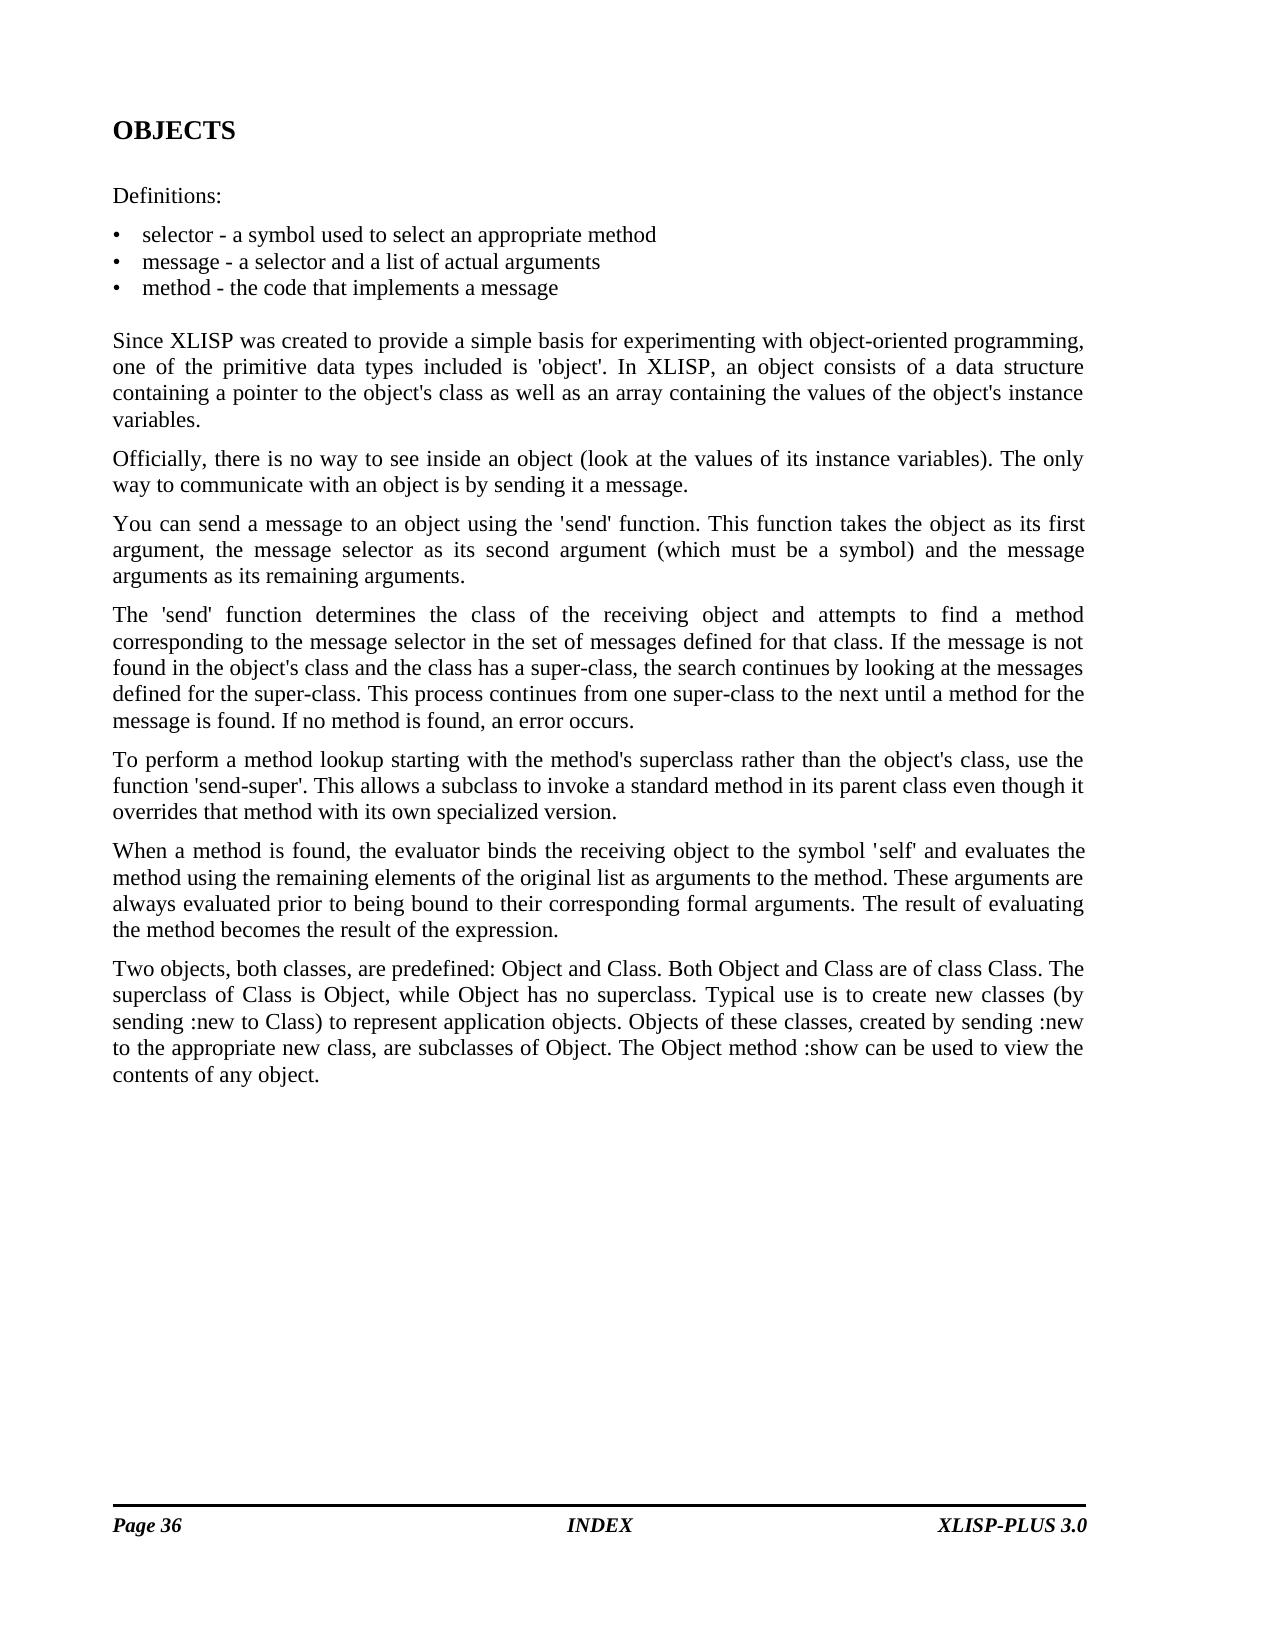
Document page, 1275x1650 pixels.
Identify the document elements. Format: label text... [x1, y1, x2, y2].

list method - the code that implements a message [112, 274, 1086, 300]
text Officially, there is no way to see inside an object (look at the values of its instance variables). The only way to communicate with an object is by sending it a message. [112, 445, 1086, 497]
text To perform a method lookup starting with the method's superclass rather than the object's class, use the function 'send-super'. This allows a subclass to invoke a standard method in its parent class even though it overrides that method with its own specialized version. [112, 746, 1086, 825]
text Since XLISP was created to provide a simple basis for experimenting with object-oriented programming, one of the primitive data types included is 'object'. In XLISP, an object consists of a data structure containing a pointer to the object's class as well as an array containing the values of the object's instance variables. [112, 327, 1086, 432]
text Two objects, both classes, are predefined: Object and Class. Both Object and Class are of class Class. The superclass of Class is Object, while Object has no superclass. Typical use is to create new classes (by sending :new to Class) to represent application objects. Objects of these classes, created by sending :new to the appropriate new class, are subclasses of Object. The Object method :show can be used to view the contents of any object. [112, 955, 1086, 1087]
text The 'send' function determines the class of the receiving object and attempts to find a method corresponding to the message selector in the set of messages defined for that class. If the message is not found in the object's class and the class has a super-class, the search continues by looking at the messages defined for the super-class. This process continues from one super-class to the next until a method for the message is found. If no method is found, an error occurs. [112, 601, 1086, 733]
list message - a selector and a list of actual arguments [112, 248, 1086, 274]
text When a method is found, the evaluator binds the receiving object to the symbol 'self' and evaluates the method using the remaining elements of the original list as arguments to the method. These arguments are always evaluated prior to being bound to their corresponding formal arguments. The result of evaluating the method becomes the result of the expression. [112, 837, 1086, 943]
list selector - a symbol used to select an appropriate method [112, 221, 1086, 248]
subtitle OBJECTS [112, 114, 1086, 145]
text You can send a message to an object using the 'send' function. This function takes the object as its first argument, the message selector as its second argument (which must be a symbol) and the message arguments as its remaining arguments. [112, 510, 1086, 589]
text Definitions: [112, 182, 1086, 209]
